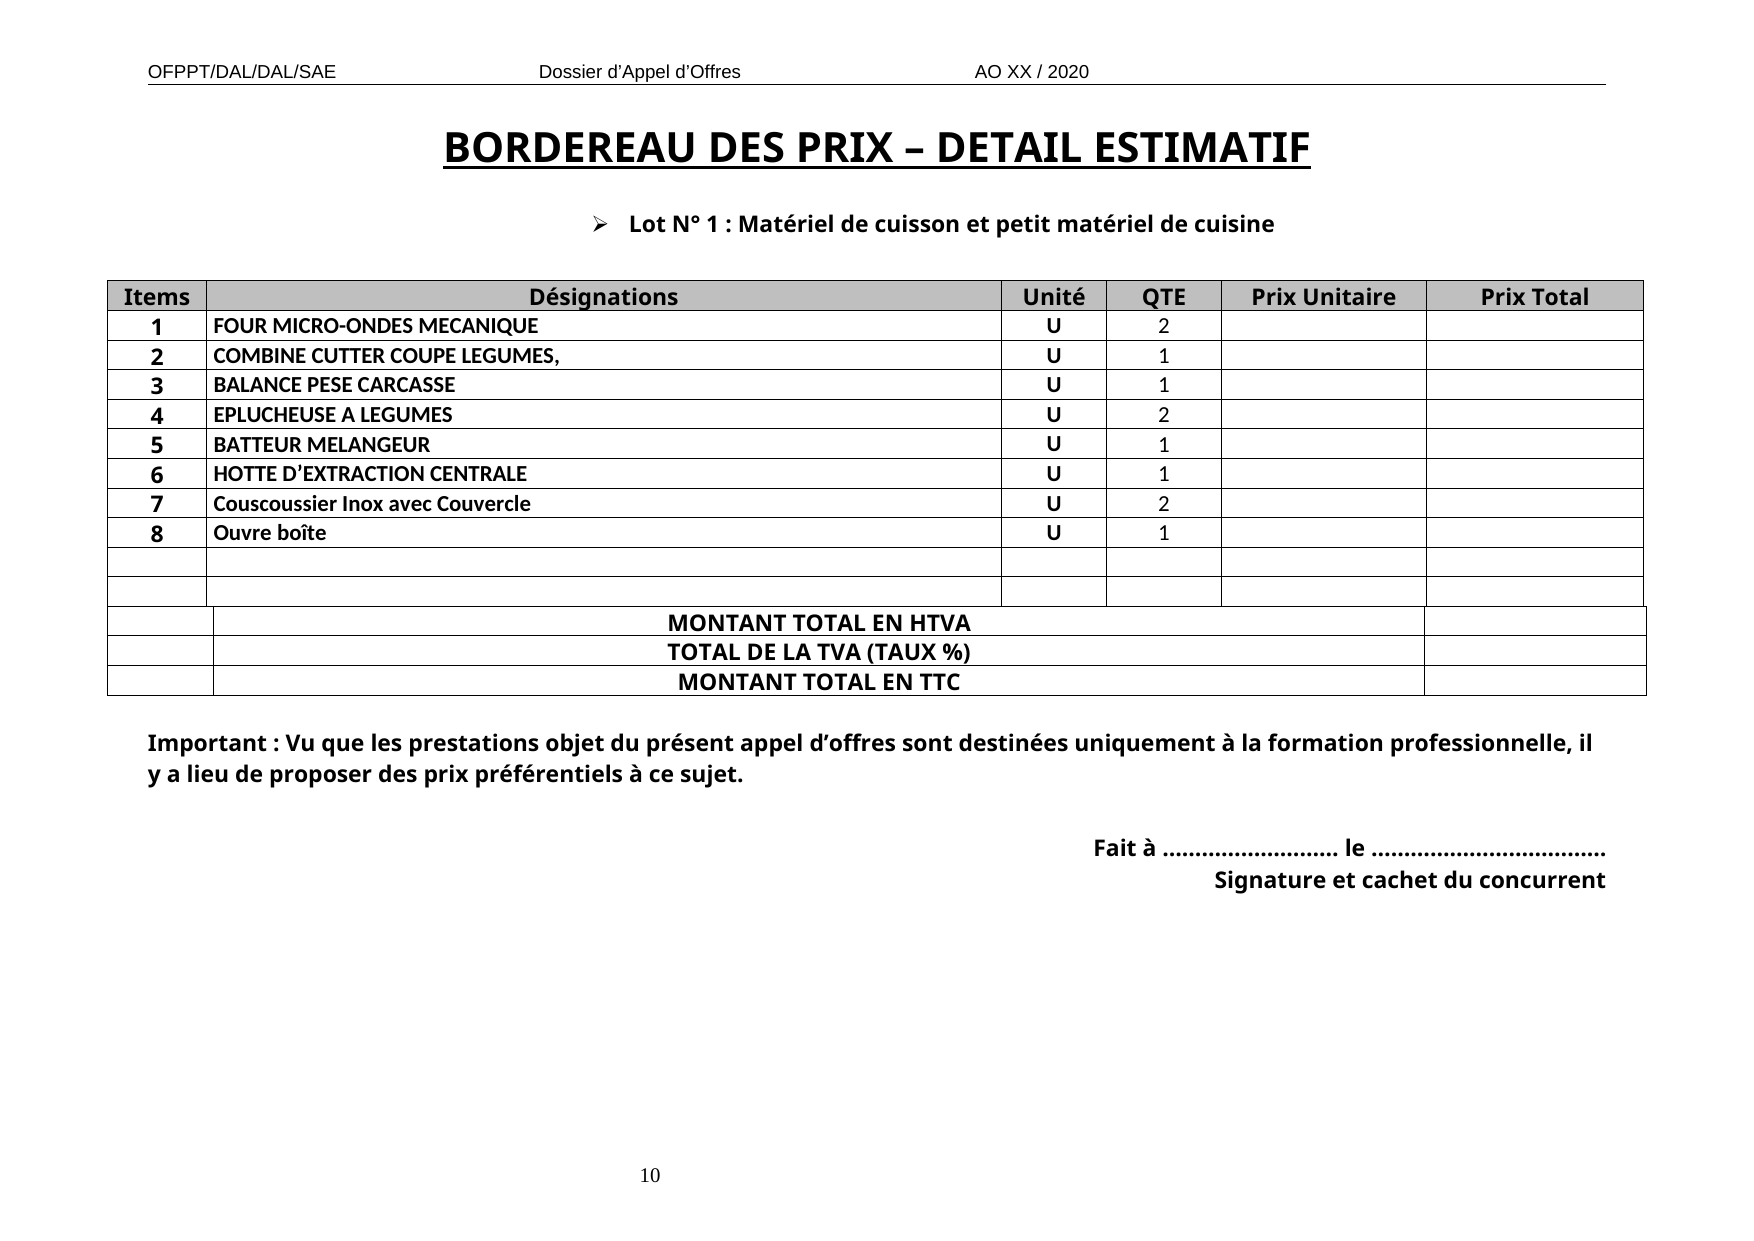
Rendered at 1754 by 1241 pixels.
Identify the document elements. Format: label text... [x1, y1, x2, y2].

table_cell [1222, 429, 1426, 458]
table_cell MONTANT TOTAL EN TTC [214, 666, 1424, 694]
table_cell Couscoussier Inox avec Couvercle [207, 489, 1001, 517]
table_cell [1222, 370, 1426, 399]
table_cell U [1002, 400, 1106, 428]
table_cell [108, 548, 206, 576]
table_cell [207, 548, 1001, 576]
table_cell [1222, 548, 1426, 576]
table_cell [1222, 341, 1426, 369]
table_cell [1222, 400, 1426, 428]
table_cell 6 [108, 459, 206, 487]
table_cell 1 [1107, 429, 1221, 458]
table_cell [1427, 400, 1643, 428]
table_cell 2 [1107, 400, 1221, 428]
table_cell [1425, 607, 1646, 635]
table_cell U [1002, 370, 1106, 399]
table_cell U [1002, 489, 1106, 517]
table_cell [1427, 548, 1643, 576]
table_cell [1425, 636, 1646, 665]
table_cell FOUR MICRO-ONDES MECANIQUE [207, 311, 1001, 339]
table_cell 7 [108, 489, 206, 517]
table_cell [1222, 459, 1426, 487]
table_cell 1 [108, 311, 206, 339]
table_header Désignations [207, 281, 1001, 310]
text Important : Vu que les prestations objet du présent appel d’offres sont destinées uniquement à la formation professionnelle, il y a lieu de proposer des prix préférentiels à ce sujet. [148, 727, 1606, 789]
table_cell U [1002, 459, 1106, 487]
table_cell [1107, 577, 1221, 606]
table_cell HOTTE D’EXTRACTION CENTRALE [207, 459, 1001, 487]
table_cell U [1002, 518, 1106, 547]
table_cell 8 [108, 518, 206, 547]
table_cell [108, 607, 213, 635]
table_cell 5 [108, 429, 206, 458]
table_header QTE [1107, 281, 1221, 310]
table_cell [1425, 666, 1646, 694]
table_cell [1427, 577, 1643, 606]
text Fait à ……………………… le ……………………………… [148, 832, 1606, 864]
table_cell MONTANT TOTAL EN HTVA [214, 607, 1424, 635]
table_cell 1 [1107, 370, 1221, 399]
table_cell Ouvre boîte [207, 518, 1001, 547]
table_cell [108, 636, 213, 665]
table_header Items N° [108, 281, 206, 310]
table_cell 2 [1107, 311, 1221, 339]
table_cell BALANCE PESE CARCASSE [207, 370, 1001, 399]
table_cell [1427, 370, 1643, 399]
table_cell 1 [1107, 518, 1221, 547]
table_cell [1427, 311, 1643, 339]
table_cell 2 [108, 341, 206, 369]
table_cell U [1002, 341, 1106, 369]
table_cell BATTEUR MELANGEUR [207, 429, 1001, 458]
table_cell U [1002, 429, 1106, 458]
table_cell [1222, 489, 1426, 517]
table_cell [1427, 518, 1643, 547]
table_cell [1427, 341, 1643, 369]
table_cell [108, 666, 213, 694]
table_cell 1 [1107, 459, 1221, 487]
text Signature et cachet du concurrent [148, 864, 1606, 895]
table_cell [1222, 577, 1426, 606]
table_cell COMBINE CUTTER COUPE LEGUMES, [207, 341, 1001, 369]
table_cell [1427, 429, 1643, 458]
table_cell [1427, 489, 1643, 517]
table_cell TOTAL DE LA TVA (TAUX %) [214, 636, 1424, 665]
table_cell EPLUCHEUSE A LEGUMES [207, 400, 1001, 428]
table_cell [1222, 311, 1426, 339]
table_cell [1002, 577, 1106, 606]
table_cell 2 [1107, 489, 1221, 517]
list Lot N° 1 : Matériel de cuisson et petit matériel de cuisine [260, 208, 1606, 240]
table_cell [1107, 548, 1221, 576]
table_cell [1222, 518, 1426, 547]
table_cell U [1002, 311, 1106, 339]
table_cell [1427, 459, 1643, 487]
table_cell [1002, 548, 1106, 576]
table_header Prix Total En HTVA En chiffre [1427, 281, 1643, 310]
text BORDEREAU DES PRIX – DETAIL ESTIMATIF [148, 118, 1606, 175]
table_cell 1 [1107, 341, 1221, 369]
table_cell [108, 577, 206, 606]
table_cell 4 [108, 400, 206, 428]
table_header Prix Unitaire En HTVA En chiffre [1222, 281, 1426, 310]
table_cell [207, 577, 1001, 606]
table_header Unité [1002, 281, 1106, 310]
table_cell 3 [108, 370, 206, 399]
